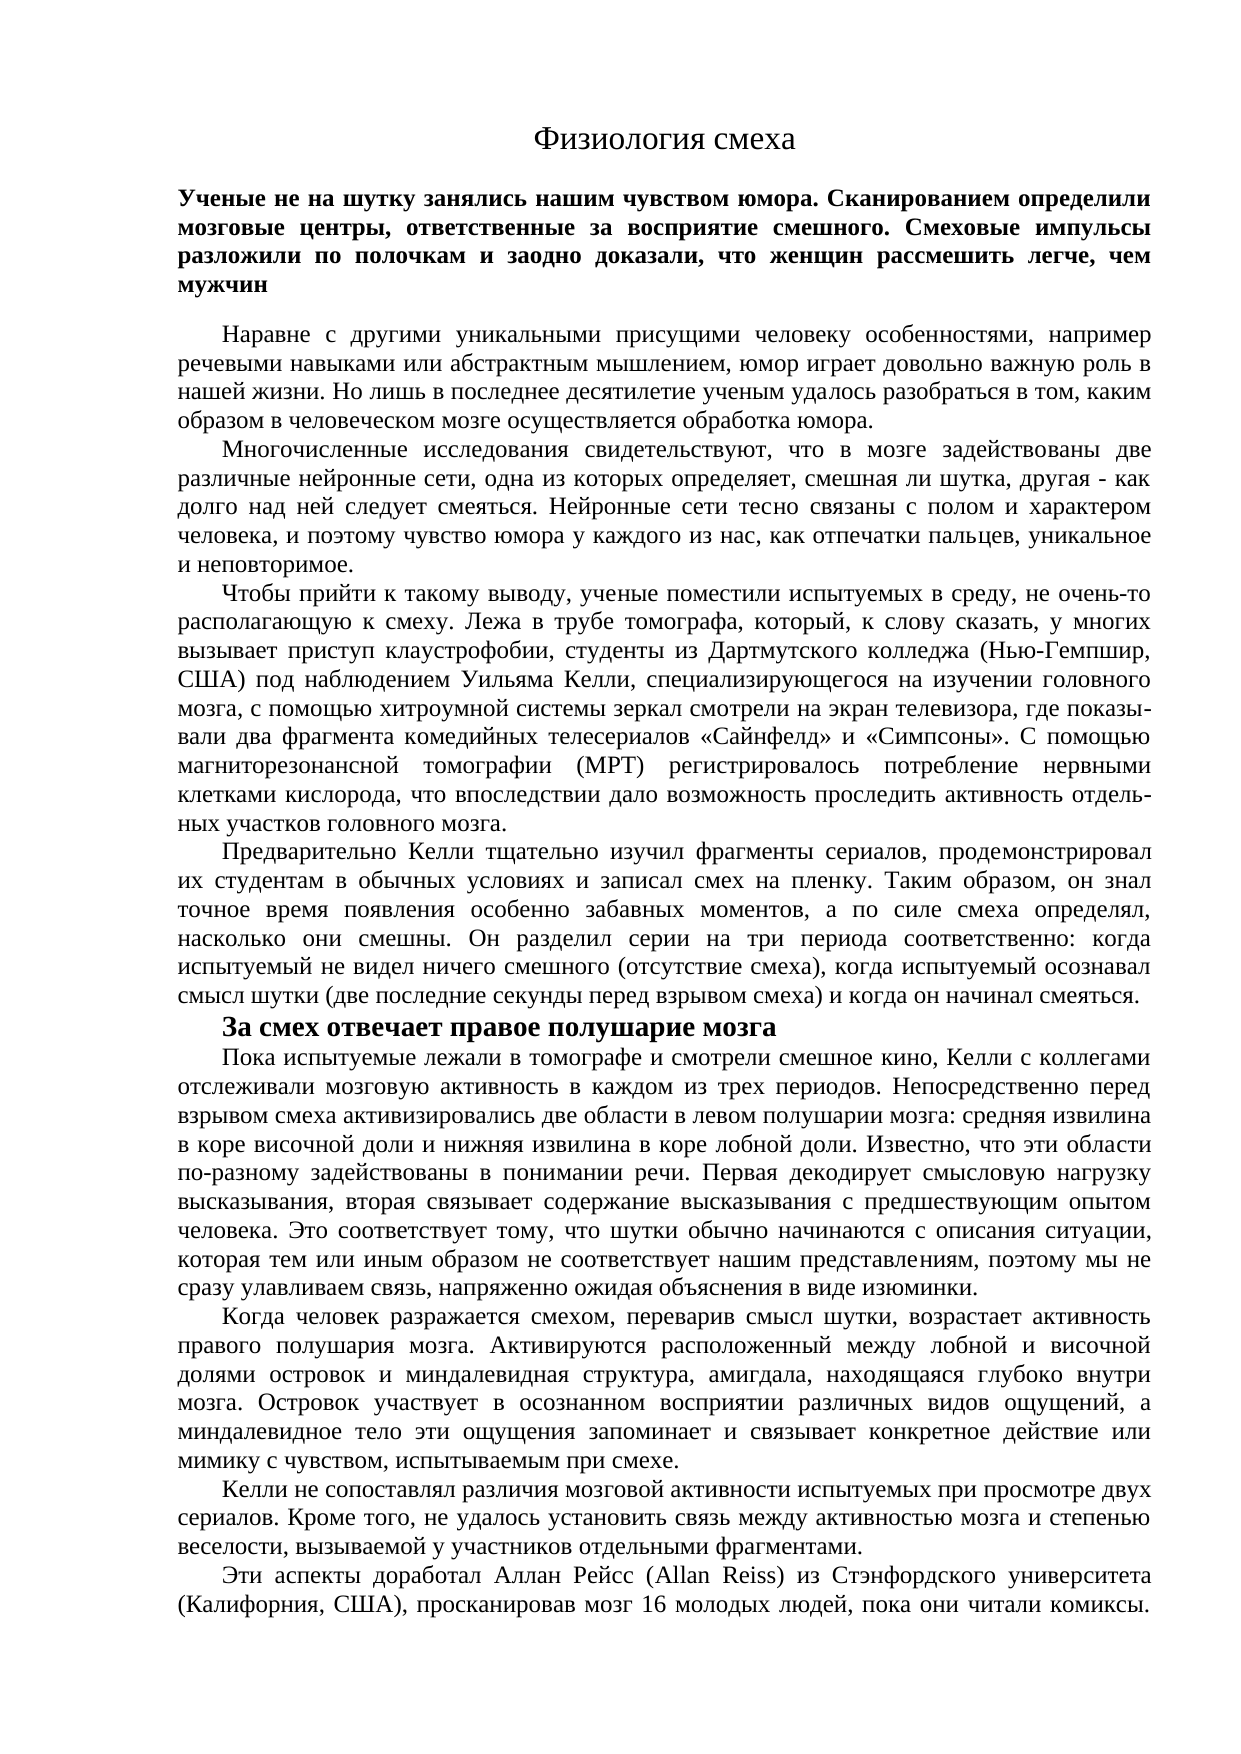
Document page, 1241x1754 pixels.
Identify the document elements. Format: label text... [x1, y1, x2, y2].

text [177, 1560, 1152, 1617]
text Пока испытуемые лежали в томографе и смотрели смешное кино, Келли с коллегами отслеживали мозговую активность в каждом из трех периодов. Непосредственно перед взрывом смеха активизировались две области в левом полушарии мозга: средняя извилина в коре височной доли и нижняя извилина в коре лобной доли. Известно, что эти области по-разному задействованы в понимании речи. Первая декодирует смысловую нагрузку высказывания, вторая связывает содержание высказывания с предшествующим опытом человека. Это соответствует тому, что шутки обычно начинаются с описания ситуации, которая тем или иным образом не соответствует нашим представлениям, поэтому мы не сразу улавливаем связь, напряженно ожидая объяснения в виде изюминки. [177, 1042, 1152, 1301]
text Многочисленные исследования свидетельствуют, что в мозге задействованы две различные нейронные сети, одна из которых определяет, смешная ли шутка, другая - как долго над ней следует смеяться. Нейронные сети тесно связаны с полом и характером человека, и поэтому чувство юмора у каждого из нас, как отпечатки пальцев, уникальное и неповторимое. [177, 434, 1152, 578]
text Предварительно Келли тщательно изучил фрагменты сериалов, продемонстрировал их студентам в обычных условиях и записал смех на пленку. Таким образом, он знал точное время появления особенно забавных моментов, а по силе смеха определял, насколько они смешны. Он разделил серии на три периода соответственно: когда испытуемый не видел ничего смешного (отсутствие смеха), когда испытуемый осознавал смысл шутки (две последние секунды перед взрывом смеха) и когда он начинал смеяться. [177, 836, 1152, 1009]
text Келли не сопоставлял различия мозговой активности испытуемых при просмотре двух сериалов. Кроме того, не удалось установить связь между активностью мозга и степенью веселости, вызываемой у участников отдельными фрагментами. [177, 1474, 1152, 1560]
text Чтобы прийти к такому выводу, ученые поместили испытуемых в среду, не очень-то располагающую к смеху. Лежа в трубе томографа, который, к слову сказать, у многих вызывает приступ клаустрофобии, студенты из Дартмутского колледжа (Нью-Гемпшир, США) под наблюдением Уильяма Келли, специализирующегося на изучении головного мозга, с помощью хитроумной системы зеркал смотрели на экран телевизора, где показывали два фрагмента комедийных телесериалов «Сайнфелд» и «Симпсоны». С помощью магниторезонансной томографии (МРТ) регистрировалось потребление нервными клетками кислорода, что впоследствии дало возможность проследить активность отдельных участков головного мозга. [177, 578, 1152, 836]
text За смех отвечает правое полушарие мозга [177, 1009, 1152, 1042]
text Ученые не на шутку занялись нашим чувством юмора. Сканированием определили мозговые центры, ответственные за восприятие смешного. Смеховые импульсы разложили по полочкам и заодно доказали, что женщин рассмешить легче, чем мужчин [177, 183, 1152, 298]
text Наравне с другими уникальными присущими человеку особенностями, например речевыми навыками или абстрактным мышлением, юмор играет довольно важную роль в нашей жизни. Но лишь в последнее десятилетие ученым удалось разобраться в том, каким образом в человеческом мозге осуществляется обработка юмора. [177, 319, 1152, 434]
text Когда человек разражается смехом, переварив смысл шутки, возрастает активность правого полушария мозга. Активируются расположенный между лобной и височной долями островок и миндалевидная структура, амигдала, находящаяся глубоко внутри мозга. Островок участвует в осознанном восприятии различных видов ощущений, а миндалевидное тело эти ощущения запоминает и связывает конкретное действие или мимику с чувством, испытываемым при смехе. [177, 1301, 1152, 1474]
text Физиология смеха [177, 118, 1152, 156]
